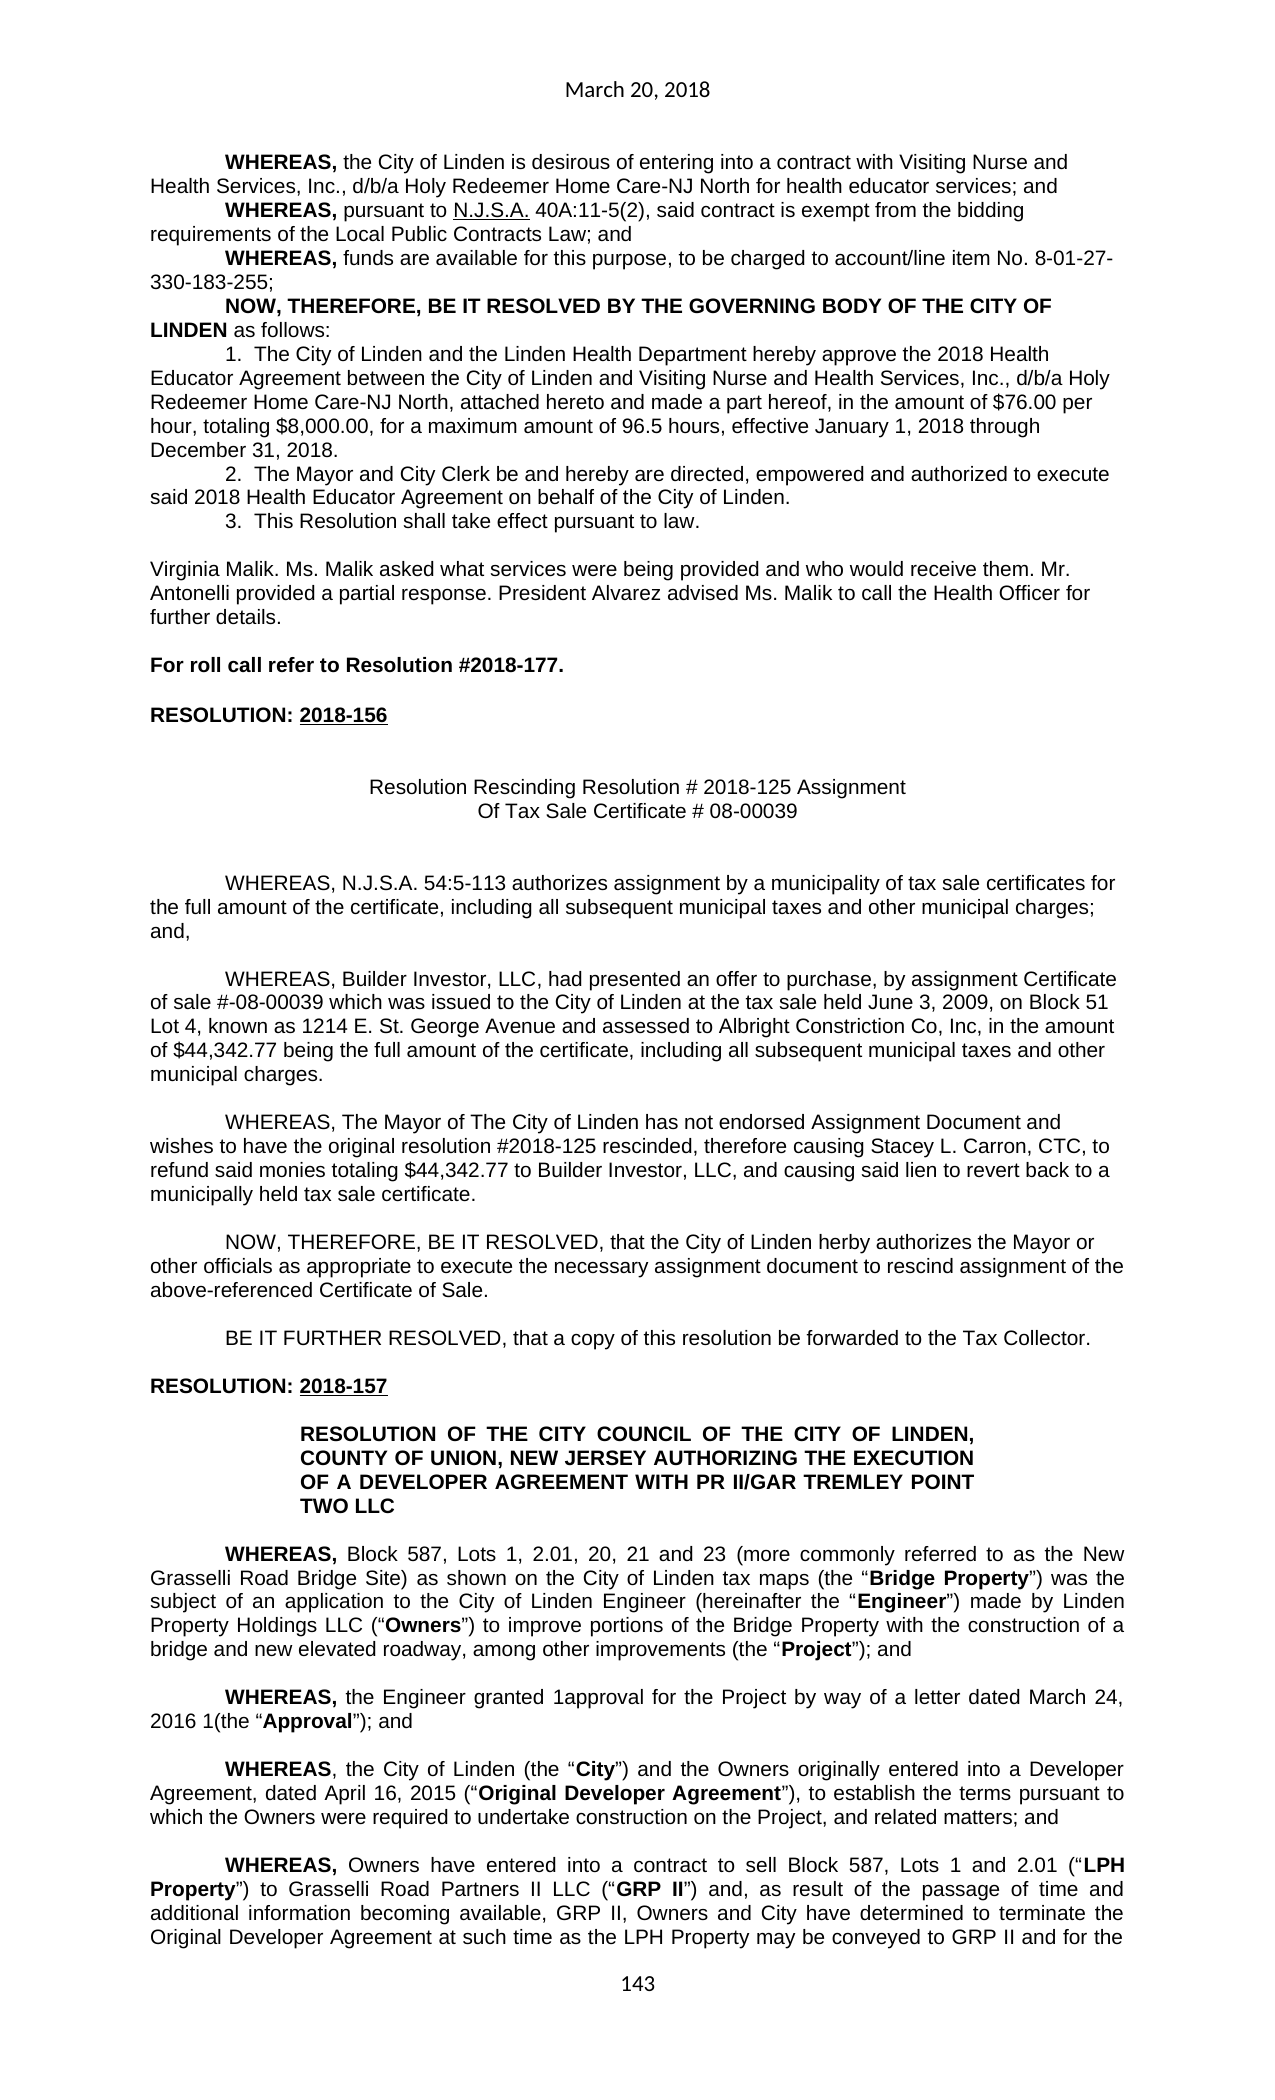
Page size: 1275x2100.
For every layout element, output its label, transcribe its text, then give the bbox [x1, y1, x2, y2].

text 1. The City of Linden and the Linden Health Department hereby approve the 2018 Health Educator Agreement between the City of Linden and Visiting Nurse and Health Services, Inc., d/b/a Holy Redeemer Home Care-NJ North, attached hereto and made a part hereof, in the amount of $76.00 per hour, totaling $8,000.00, for a maximum amount of 96.5 hours, effective January 1, 2018 through December 31, 2018. [150, 342, 1125, 461]
text BE IT FURTHER RESOLVED, that a copy of this resolution be forwarded to the Tax Collector. [150, 1326, 1125, 1350]
text NOW, THEREFORE, BE IT RESOLVED, that the City of Linden herby authorizes the Mayor or other officials as appropriate to execute the necessary assignment document to rescind assignment of the above-referenced Certificate of Sale. [150, 1230, 1125, 1302]
text Virginia Malik. Ms. Malik asked what services were being provided and who would receive them. Mr. Antonelli provided a partial response. President Alvarez advised Ms. Malik to call the Health Officer for further details. [150, 557, 1125, 629]
text WHEREAS, the City of Linden is desirous of entering into a contract with Visiting Nurse and Health Services, Inc., d/b/a Holy Redeemer Home Care-NJ North for health educator services; and [150, 150, 1125, 198]
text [150, 1853, 1125, 1949]
text WHEREAS, Builder Investor, LLC, had presented an offer to purchase, by assignment Certificate of sale #-08-00039 which was issued to the City of Linden at the tax sale held June 3, 2009, on Block 51 Lot 4, known as 1214 E. St. George Avenue and assessed to Albright Constriction Co, Inc, in the amount of $44,342.77 being the full amount of the certificate, including all subsequent municipal taxes and other municipal charges. [150, 966, 1125, 1086]
text 2. The Mayor and City Clerk be and hereby are directed, empowered and authorized to execute said 2018 Health Educator Agreement on behalf of the City of Linden. [150, 461, 1125, 509]
text WHEREAS, The Mayor of The City of Linden has not endorsed Assignment Document and wishes to have the original resolution #2018-125 rescinded, therefore causing Stacey L. Carron, CTC, to refund said monies totaling $44,342.77 to Builder Investor, LLC, and causing said lien to revert back to a municipally held tax sale certificate. [150, 1110, 1125, 1206]
text WHEREAS, Block 587, Lots 1, 2.01, 20, 21 and 23 (more commonly referred to as the New Grasselli Road Bridge Site) as shown on the City of Linden tax maps (the “Bridge Property”) was the subject of an application to the City of Linden Engineer (hereinafter the “Engineer”) made by Linden Property Holdings LLC (“Owners”) to improve portions of the Bridge Property with the construction of a bridge and new elevated roadway, among other improvements (the “Project”); and [150, 1541, 1125, 1661]
text For roll call refer to Resolution #2018-177. [150, 653, 1125, 677]
text Resolution Rescinding Resolution # 2018-125 Assignment [150, 775, 1125, 799]
text WHEREAS, N.J.S.A. 54:5-113 authorizes assignment by a municipality of tax sale certificates for the full amount of the certificate, including all subsequent municipal taxes and other municipal charges; and, [150, 871, 1125, 942]
text NOW, THEREFORE, BE IT RESOLVED BY THE GOVERNING BODY OF THE CITY OF LINDEN as follows: [150, 294, 1125, 342]
text WHEREAS, funds are available for this purpose, to be charged to account/line item No. 8-01-27-330-183-255; [150, 246, 1125, 294]
text RESOLUTION OF THE CITY COUNCIL OF THE CITY OF LINDEN, COUNTY OF UNION, NEW JERSEY AUTHORIZING THE EXECUTION OF A DEVELOPER AGREEMENT WITH PR II/GAR TREMLEY POINT TWO LLC [300, 1422, 975, 1517]
text RESOLUTION: 2018-156 [150, 703, 1125, 727]
text Of Tax Sale Certificate # 08-00039 [150, 799, 1125, 823]
text WHEREAS, the City of Linden (the “City”) and the Owners originally entered into a Developer Agreement, dated April 16, 2015 (“Original Developer Agreement”), to establish the terms pursuant to which the Owners were required to undertake construction on the Project, and related matters; and [150, 1757, 1125, 1829]
text WHEREAS, the Engineer granted approval for the Project by way of a letter dated March 24, 2016 (the “Approval”); and [150, 1685, 1125, 1733]
text RESOLUTION: 2018-157 [150, 1374, 975, 1398]
text 3. This Resolution shall take effect pursuant to law. [150, 509, 1125, 533]
text WHEREAS, pursuant to N.J.S.A. 40A:11-5(2), said contract is exempt from the bidding requirements of the Local Public Contracts Law; and [150, 198, 1125, 246]
